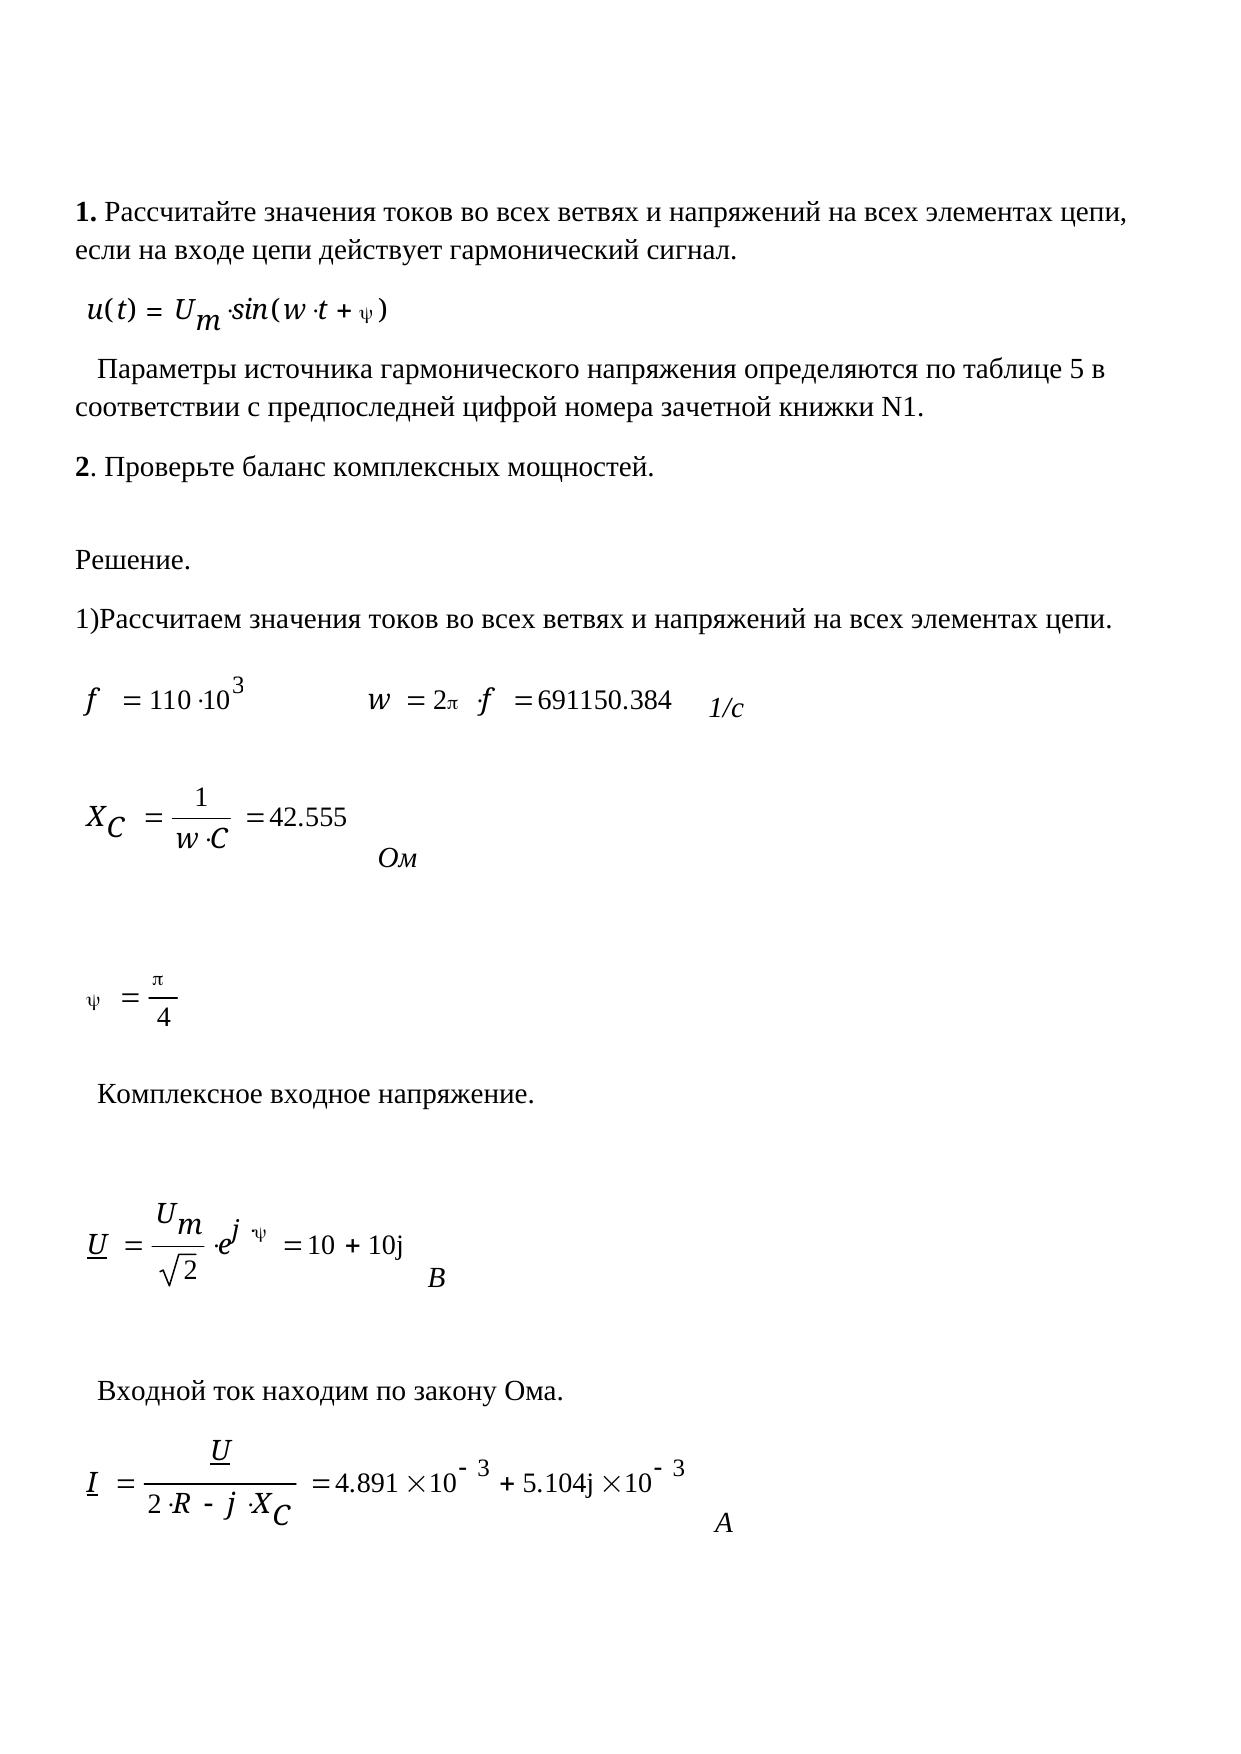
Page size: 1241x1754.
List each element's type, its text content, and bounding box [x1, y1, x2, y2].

text 1. Рассчитайте значения токов во всех ветвях и напряжений на всех элементах цепи, если на входе цепи действует гармонический сигнал. [75, 194, 1165, 266]
text 1)Рассчитаем значения токов во всех ветвях и напряжений на всех элементах цепи. [75, 601, 1165, 635]
text 1/с [364, 681, 840, 723]
text 2. Проверьте баланс комплексных мощностей. [75, 449, 1165, 482]
text А [83, 1433, 759, 1539]
text Решение. [75, 542, 1165, 575]
text В [83, 1195, 483, 1293]
text Входной ток находим по закону Ома. [75, 1373, 1165, 1407]
text Ом [83, 779, 431, 873]
text Комплексное входное напряжение. [75, 1076, 1165, 1110]
text Параметры источника гармонического напряжения определяются по таблице 5 в соответствии с предпоследней цифрой номера зачетной книжки N1. [75, 351, 1165, 423]
